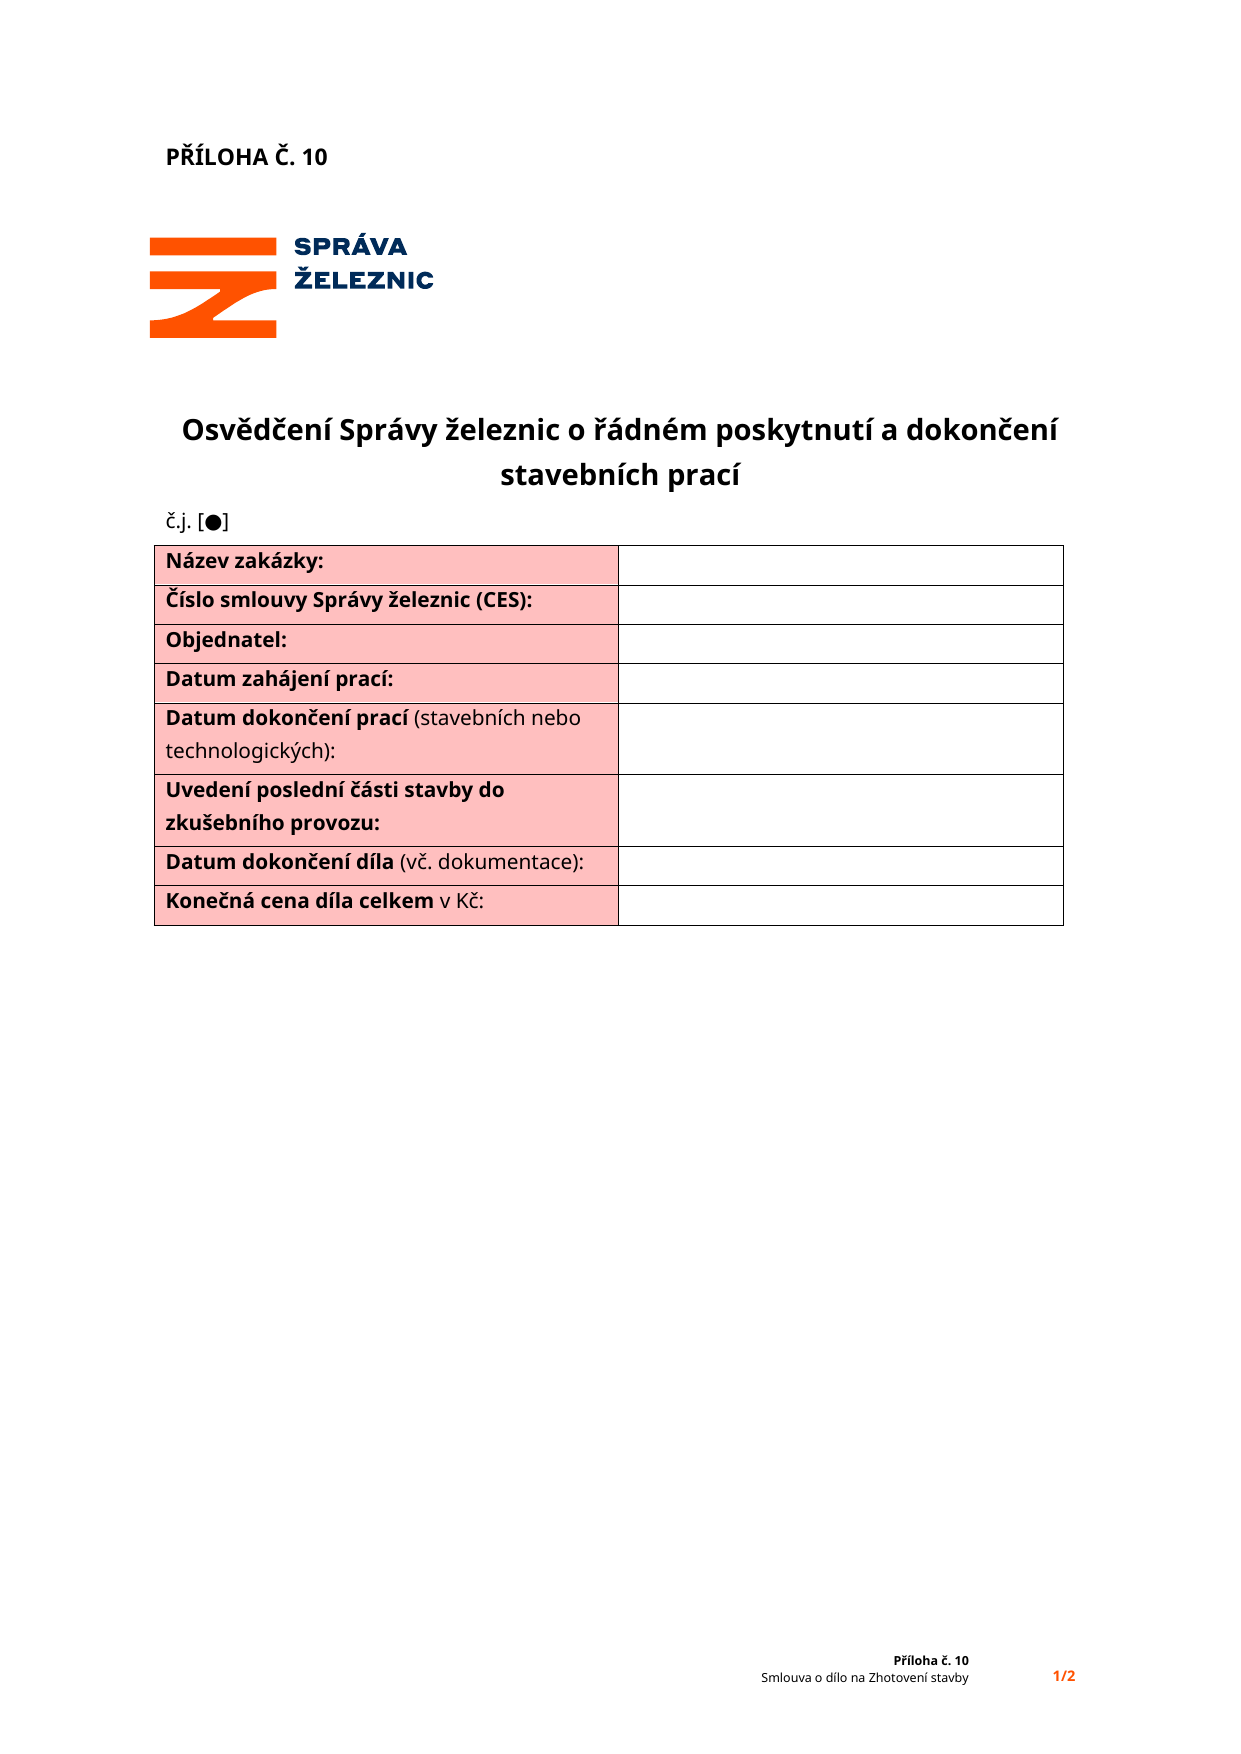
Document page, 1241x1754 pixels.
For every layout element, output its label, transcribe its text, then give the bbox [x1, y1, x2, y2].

table_header [619, 546, 1063, 584]
table_cell [619, 625, 1063, 663]
table_cell Objednatel: [155, 625, 618, 663]
text č.j. [●] [165, 506, 1075, 535]
table_cell [619, 886, 1063, 925]
table_cell [619, 704, 1063, 774]
text Příloha č. 10 [165, 141, 1075, 173]
text Osvědčení Správy železnic o řádném poskytnutí a dokončení stavebních prací [165, 409, 1075, 494]
table_cell Datum zahájení prací: [155, 664, 618, 702]
table_cell [619, 664, 1063, 702]
table_cell [619, 775, 1063, 846]
table_cell [619, 586, 1063, 624]
table_cell Číslo smlouvy Správy železnic (CES): [155, 586, 618, 624]
table_cell Uvedení poslední části stavby do zkušebního provozu: [155, 775, 618, 846]
table_cell [619, 847, 1063, 885]
table_cell Datum dokončení díla (vč. dokumentace): [155, 847, 618, 885]
table_cell Konečná cena díla celkem v Kč: [155, 886, 618, 925]
table_header Název zakázky: [155, 546, 618, 584]
table_cell Datum dokončení prací (stavebních nebo technologických): [155, 704, 618, 774]
